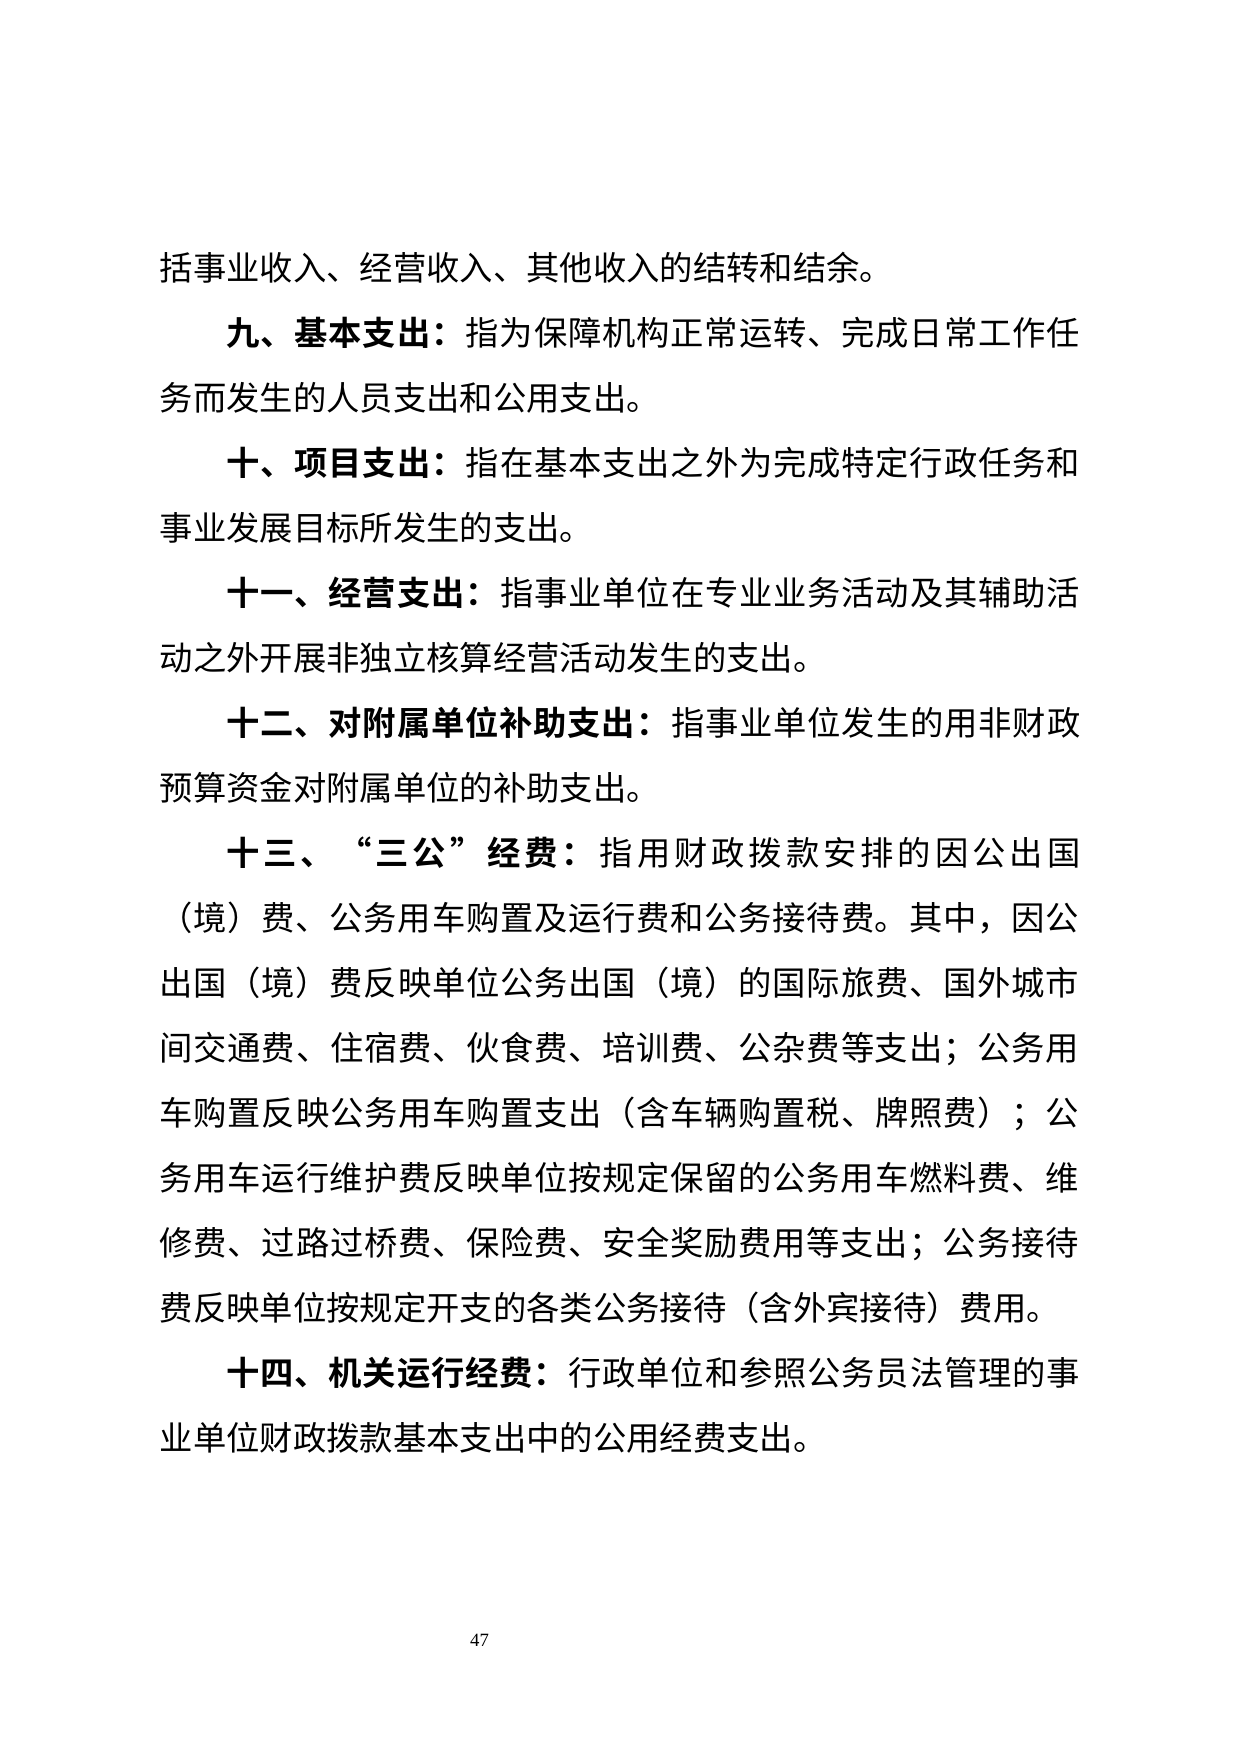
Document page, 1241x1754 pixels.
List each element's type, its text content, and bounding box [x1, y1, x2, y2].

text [159, 233, 1081, 298]
text 十二、对附属单位补助支出：指事业单位发生的用非财政预算资金对附属单位的补助支出。 [159, 688, 1081, 818]
text 九、基本支出：指为保障机构正常运转、完成日常工作任务而发生的人员支出和公用支出。 [159, 298, 1081, 428]
text 十四、机关运行经费：行政单位和参照公务员法管理的事业单位财政拨款基本支出中的公用经费支出。 [159, 1338, 1081, 1468]
text 十一、经营支出：指事业单位在专业业务活动及其辅助活动之外开展非独立核算经营活动发生的支出。 [159, 558, 1081, 688]
text 十三、“三公”经费：指用财政拨款安排的因公出国（境）费、公务用车购置及运行费和公务接待费。其中，因公出国（境）费反映单位公务出国（境）的国际旅费、国外城市间交通费、住宿费、伙食费、培训费、公杂费等支出；公务用车购置反映公务用车购置支出（含车辆购置税、牌照费）；公务用车运行维护费反映单位按规定保留的公务用车燃料费、维修费、过路过桥费、保险费、安全奖励费用等支出；公务接待费反映单位按规定开支的各类公务接待（含外宾接待）费用。 [159, 818, 1081, 1338]
text 十、项目支出：指在基本支出之外为完成特定行政任务和事业发展目标所发生的支出。 [159, 428, 1081, 558]
